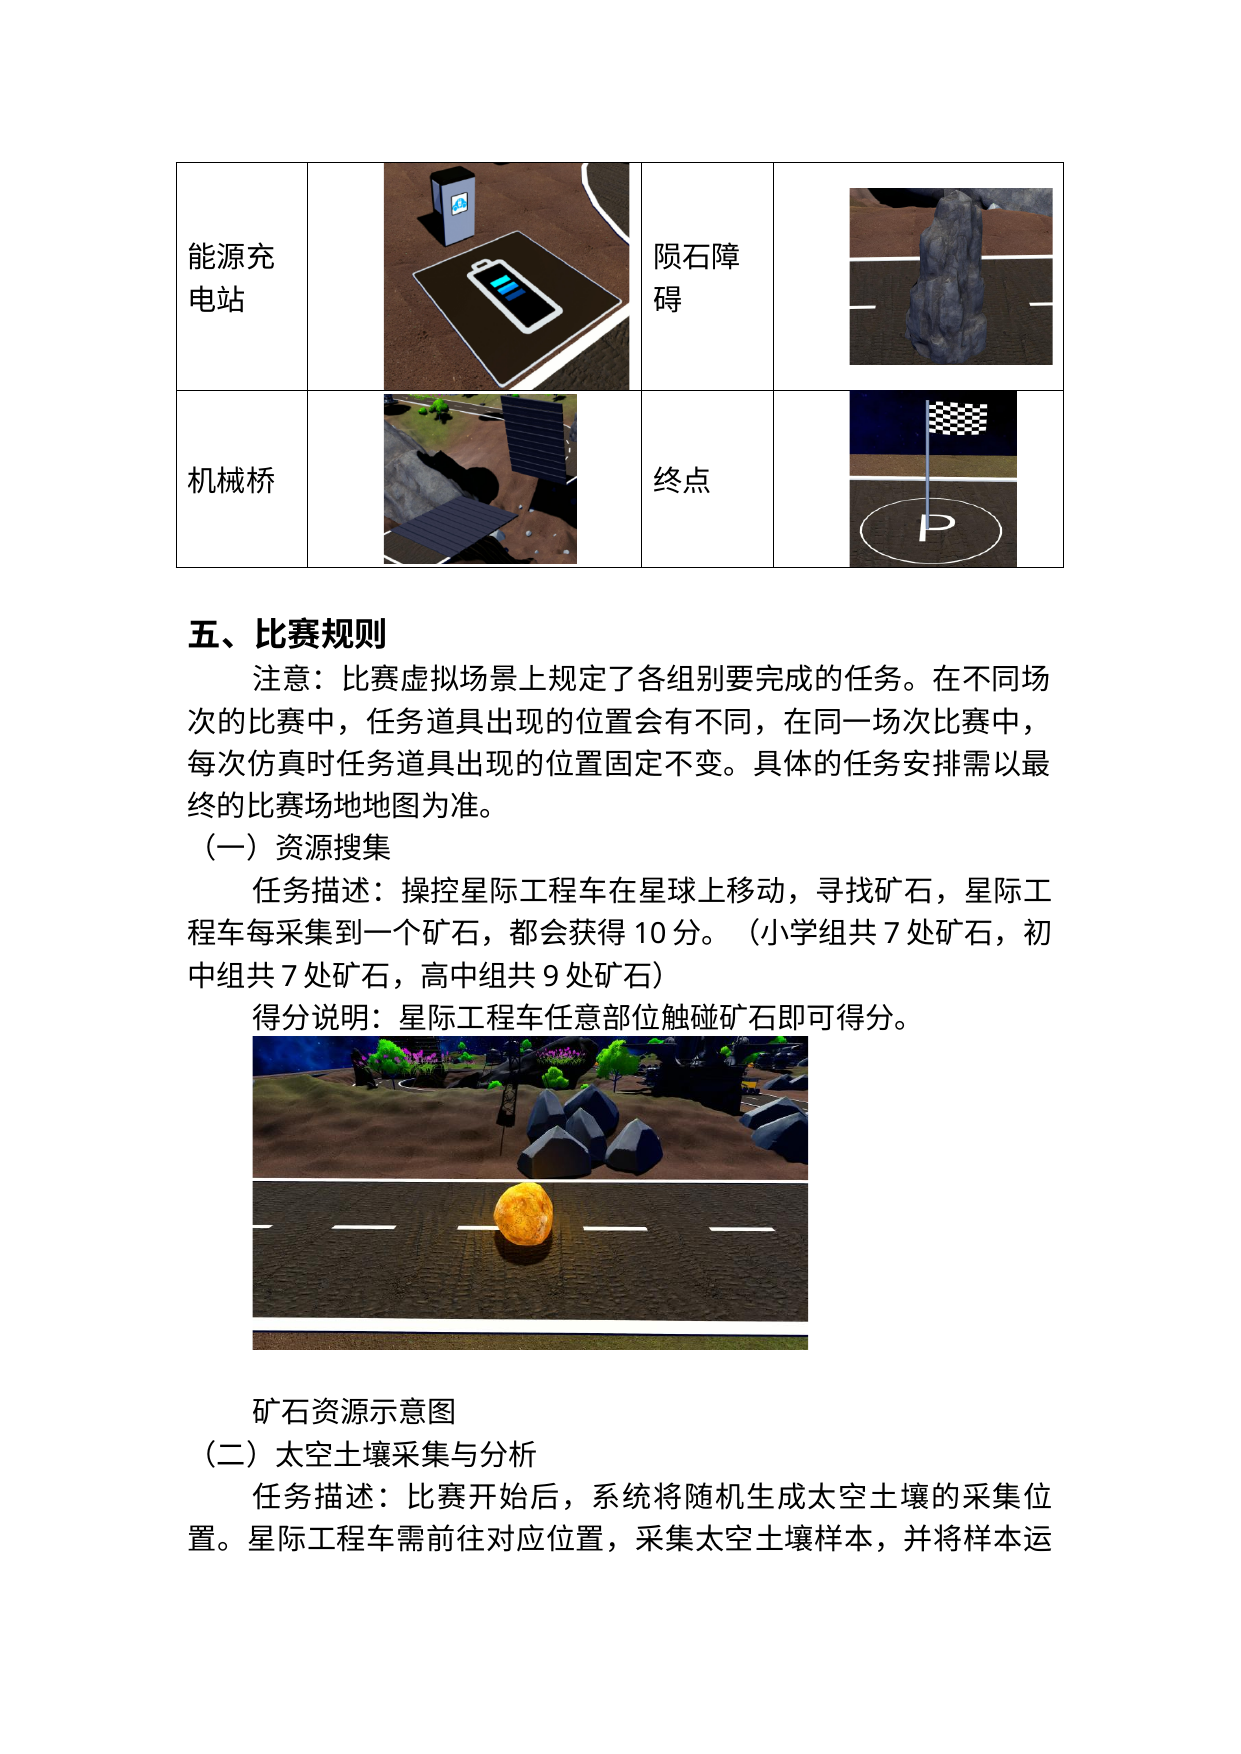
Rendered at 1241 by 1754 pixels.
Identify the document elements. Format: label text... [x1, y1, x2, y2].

picture [849, 188, 1053, 365]
text 得分说明：星际工程车任意部位触碰矿石即可得分。 [187, 994, 1053, 1037]
table_cell [1017, 391, 1063, 567]
table_cell 能源充电站 [177, 163, 307, 390]
text 五、比赛规则 [187, 608, 1053, 656]
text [187, 1473, 1053, 1558]
picture [849, 390, 1017, 567]
text 矿石资源示意图 [187, 1389, 1053, 1431]
text 注意：比赛虚拟场景上规定了各组别要完成的任务。在不同场次的比赛中，任务道具出现的位置会有不同，在同一场次比赛中，每次仿真时任务道具出现的位置固定不变。具体的任务安排需以最终的比赛场地地图为准。 [187, 656, 1053, 825]
table_cell [308, 163, 383, 390]
table_cell 陨石障碍 [642, 163, 773, 390]
table_cell [774, 163, 1063, 390]
text （一）资源搜集 [187, 825, 1053, 867]
picture [383, 163, 630, 390]
text （二）太空土壤采集与分析 [187, 1431, 1053, 1473]
text 任务描述：操控星际工程车在星球上移动，寻找矿石，星际工程车每采集到一个矿石，都会获得10分。（小学组共7处矿石，初中组共7处矿石，高中组共9处矿石） [187, 867, 1053, 994]
picture [383, 394, 577, 564]
table_cell [774, 391, 849, 567]
table_cell 机械桥 [177, 391, 307, 567]
table_cell [308, 391, 641, 567]
table_cell 终点 [642, 391, 773, 567]
table_cell [630, 163, 641, 390]
picture [252, 1036, 809, 1350]
